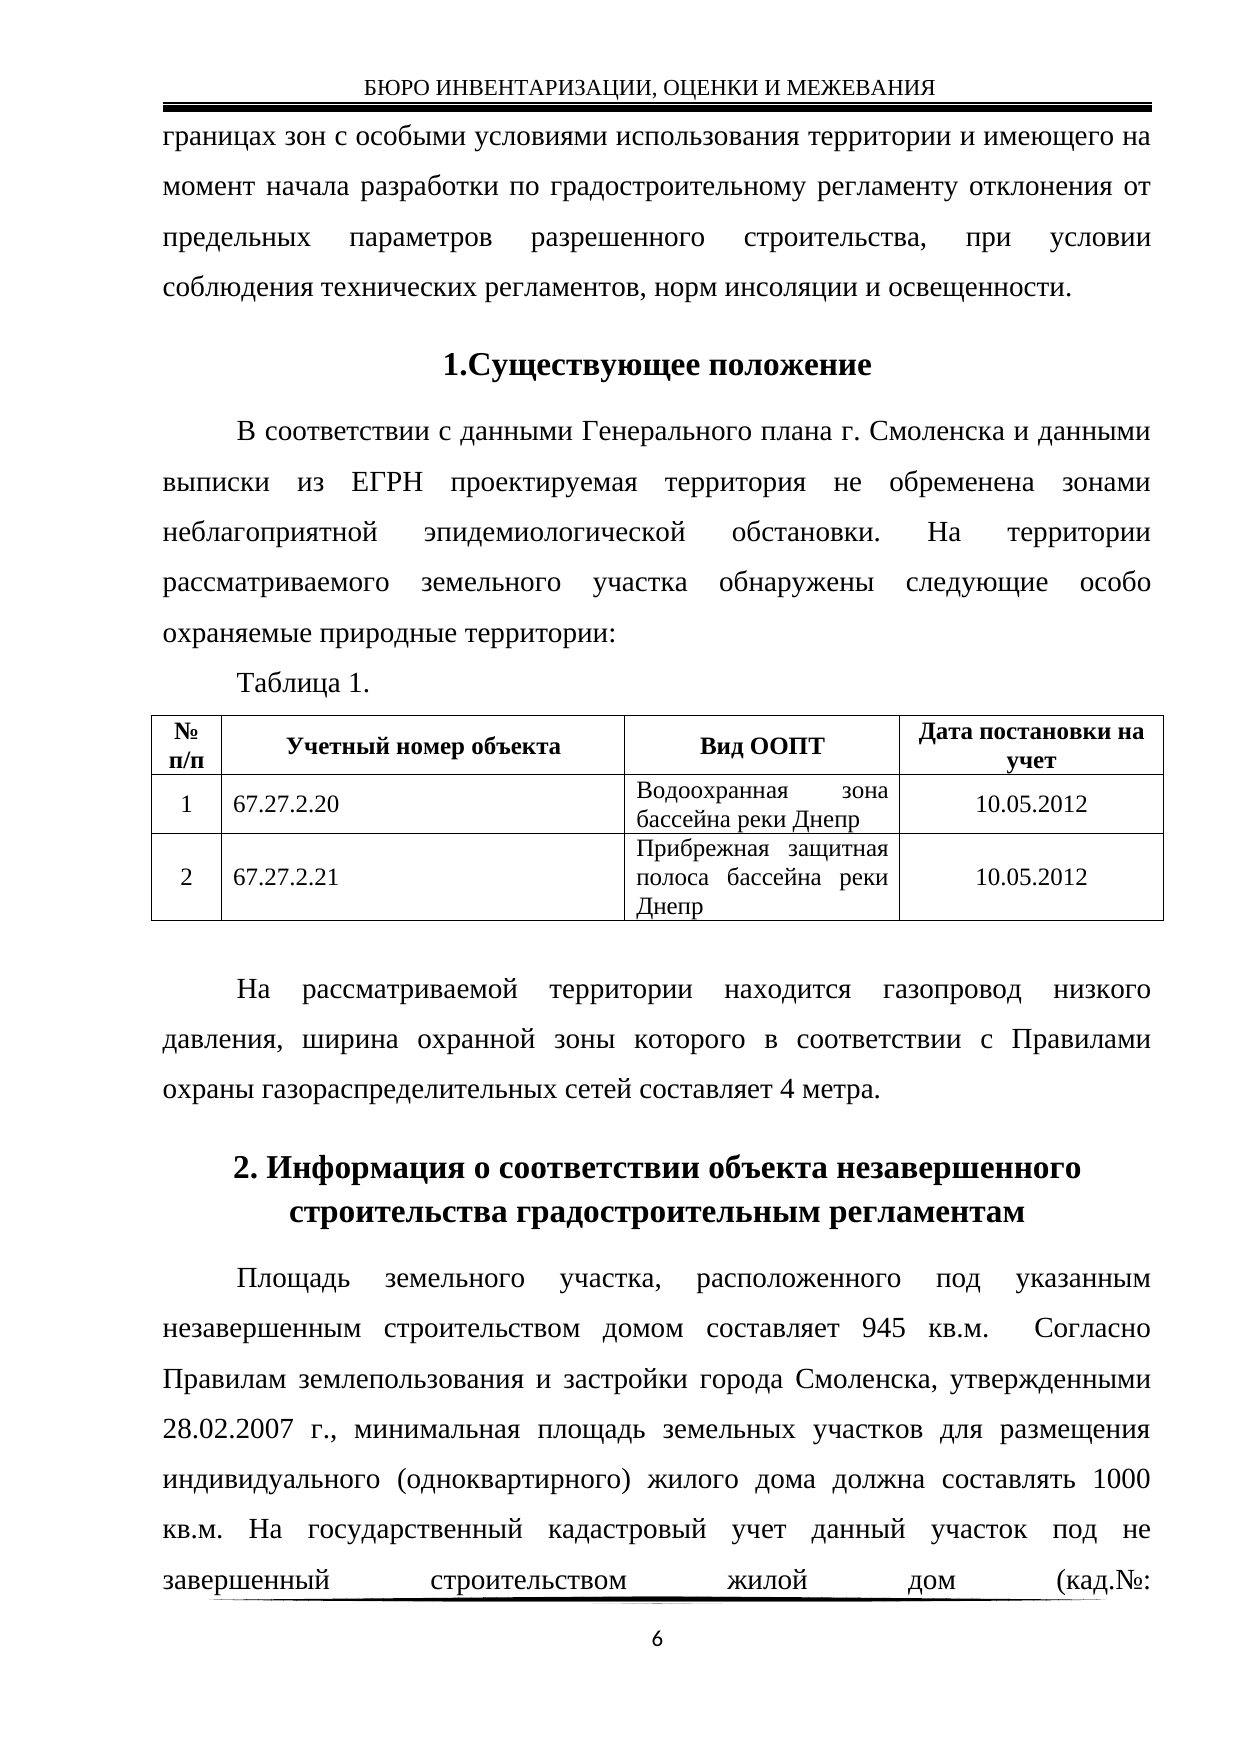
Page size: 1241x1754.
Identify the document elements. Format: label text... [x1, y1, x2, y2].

table_cell 10.05.2012 [900, 834, 1163, 920]
picture [208, 1596, 1106, 1604]
table_cell Прибрежная защитная полоса бассейна реки Днепр [625, 834, 899, 920]
table_header Вид ООПТ [625, 716, 899, 774]
table_header Учетный номер объекта [222, 716, 624, 774]
table_cell Водоохранная зона бассейна реки Днепр [625, 775, 899, 832]
subtitle 2. Информация о соответствии объекта незавершенного строительства градостроительным регламентам [162, 1147, 1152, 1229]
table_cell 67.27.2.21 [222, 834, 624, 920]
table_header Дата постановки на учет [900, 716, 1163, 774]
table_cell 2 [152, 834, 221, 920]
text Таблица 1. [162, 665, 1152, 698]
text В соответствии с данными Генерального плана г. Смоленска и данными выписки из ЕГРН проектируемая территория не обременена зонами неблагоприятной эпидемиологической обстановки. На территории рассматриваемого земельного участка обнаружены следующие особо охраняемые природные территории: [162, 413, 1152, 648]
table_cell 10.05.2012 [900, 775, 1163, 832]
table_cell 67.27.2.20 [222, 775, 624, 832]
table_cell 1 [152, 775, 221, 832]
table_header № п/п [152, 716, 221, 774]
subtitle 1.Существующее положение [162, 344, 1152, 383]
text На рассматриваемой территории находится газопровод низкого давления, ширина охранной зоны которого в соответствии с Правилами охраны газораспределительных сетей составляет 4 метра. [162, 971, 1152, 1105]
